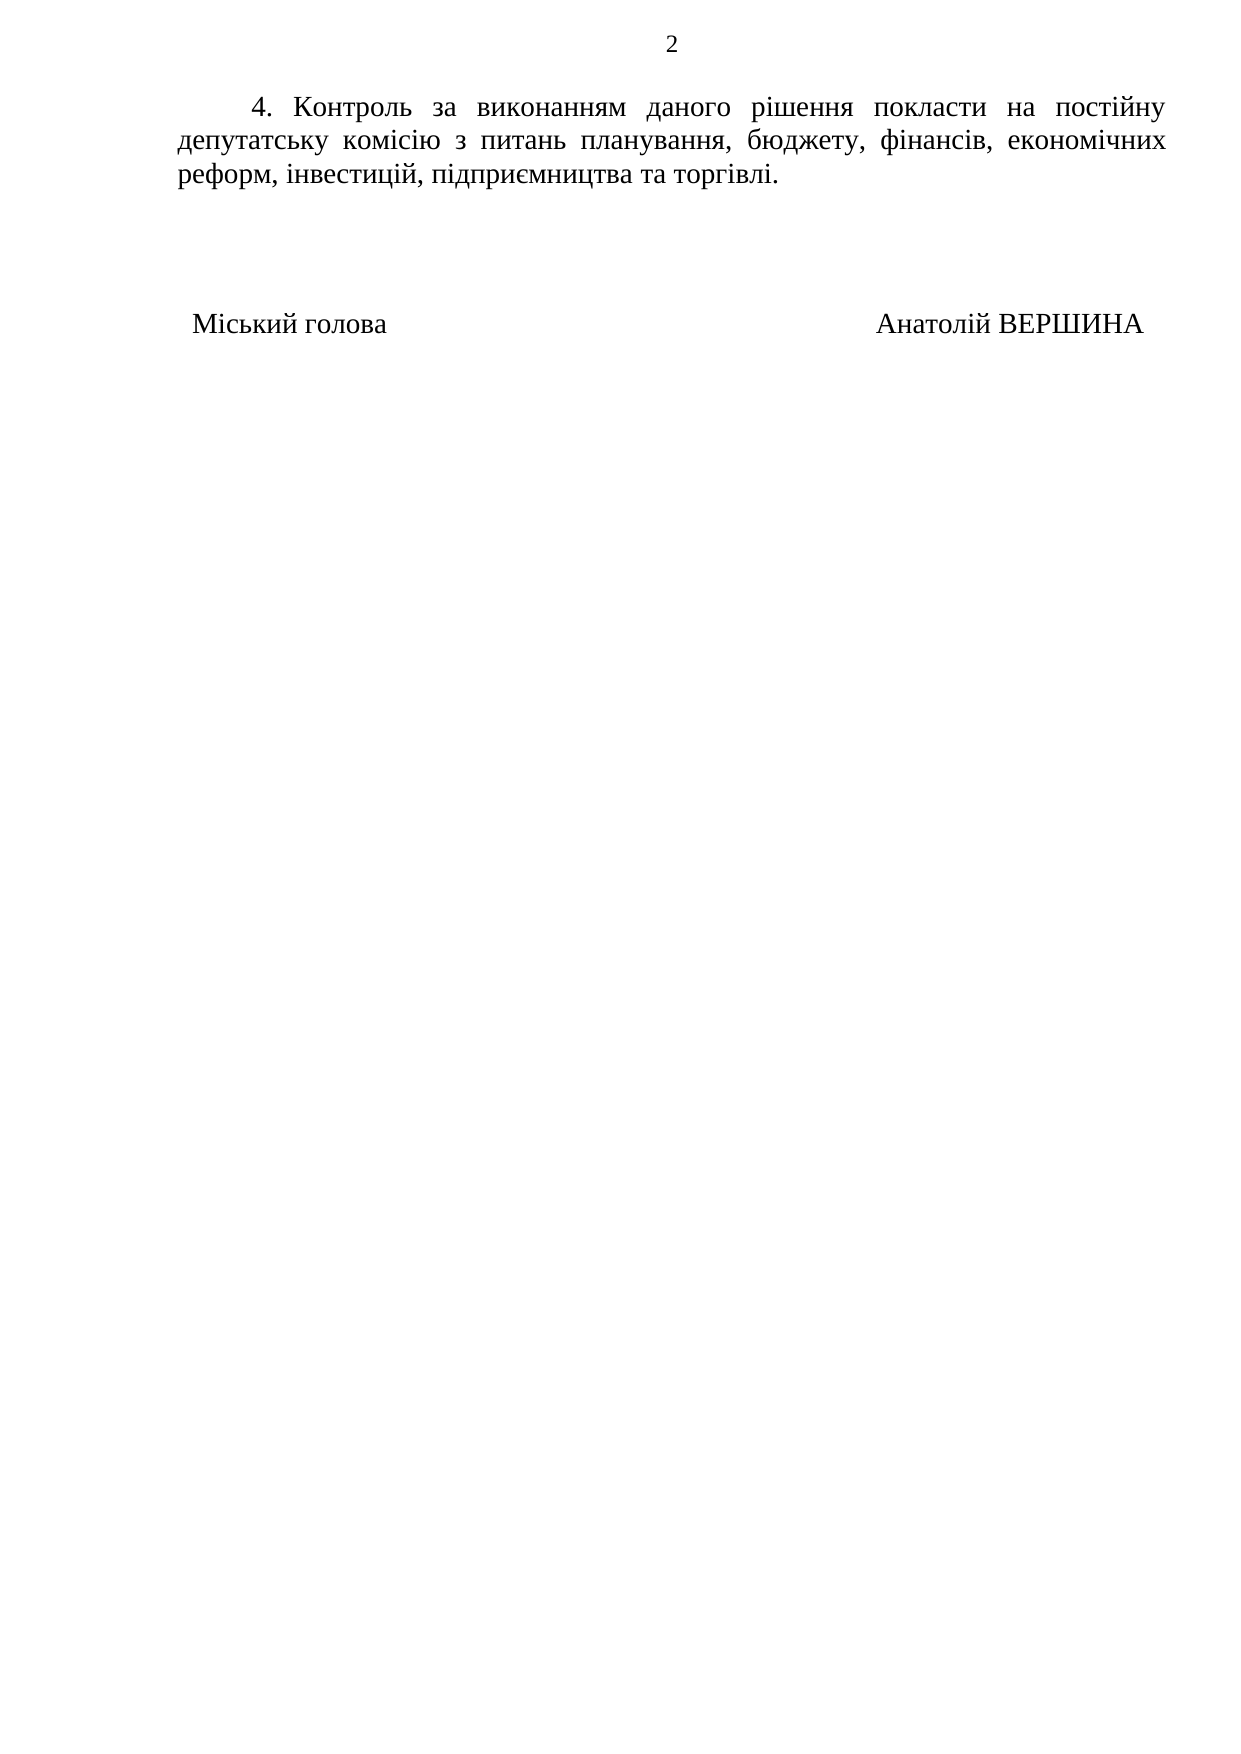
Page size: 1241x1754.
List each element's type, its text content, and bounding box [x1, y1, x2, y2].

text 4. Контроль за виконанням даного рішення покласти на постійну депутатську комісію з питань планування, бюджету, фінансів, економічних реформ, інвестицій, підприємництва та торгівлі. [177, 89, 1167, 189]
text Міський голова Анатолій ВЕРШИНА [177, 307, 1167, 340]
